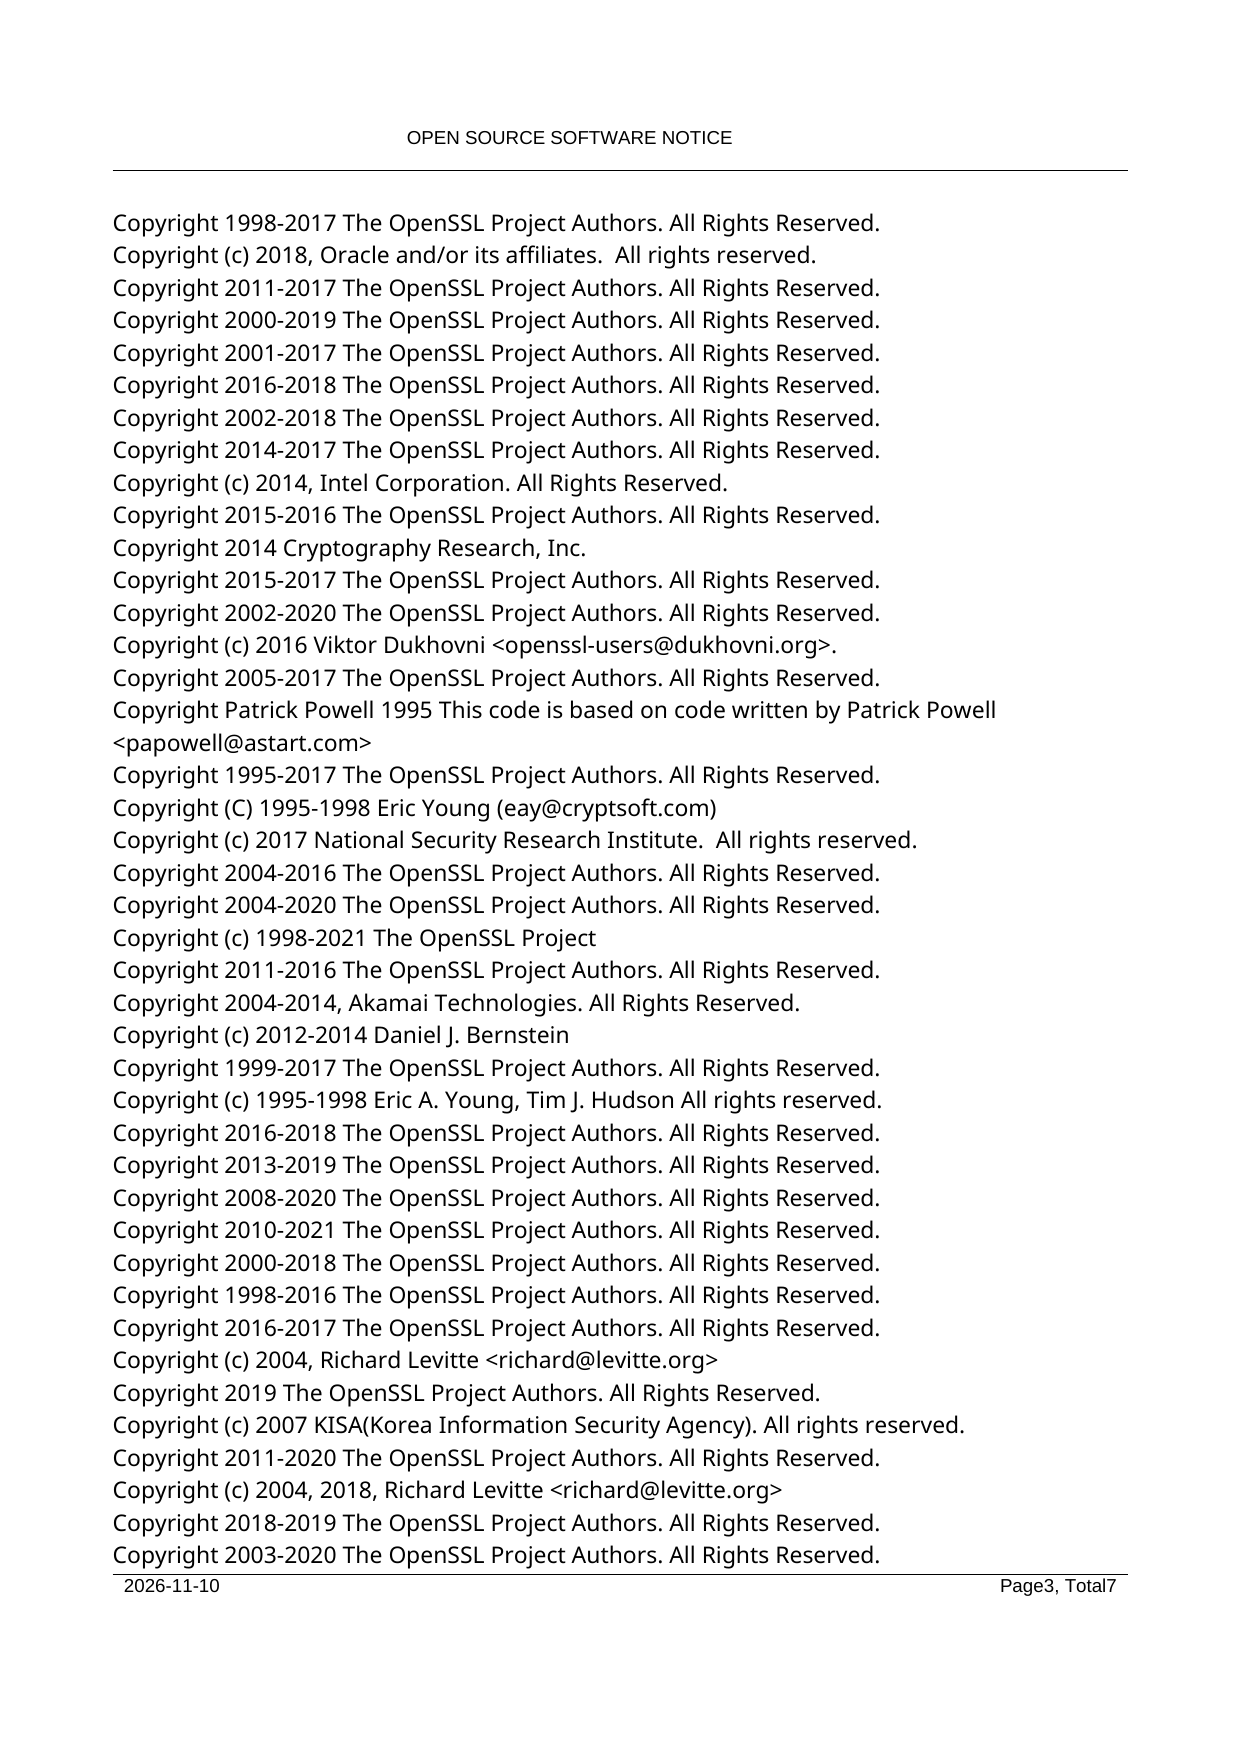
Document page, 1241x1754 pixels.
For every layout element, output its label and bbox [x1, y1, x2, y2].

text [112, 206, 1128, 1571]
